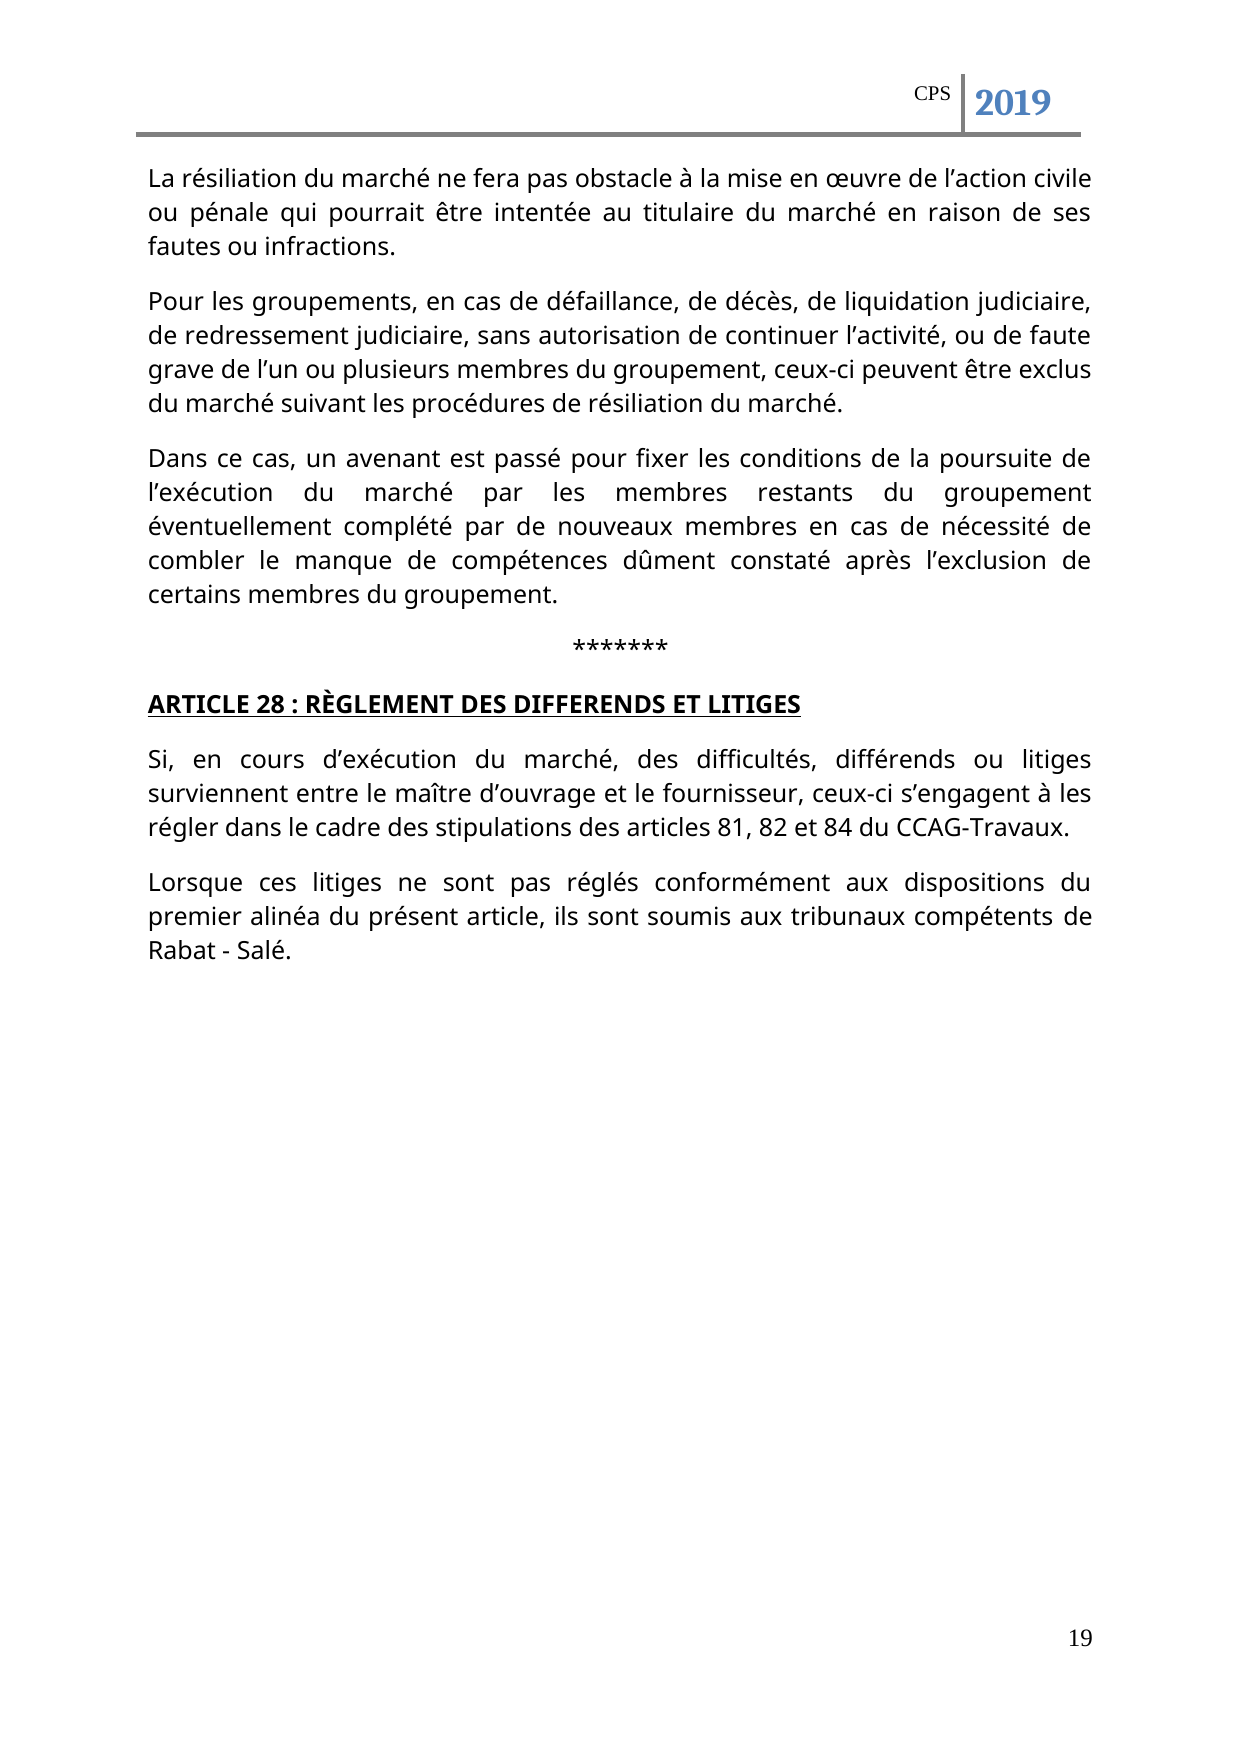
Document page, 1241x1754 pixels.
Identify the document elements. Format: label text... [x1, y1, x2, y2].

list Pour les groupements, en cas de défaillance, de décès, de liquidation judiciaire, de redressement judiciaire, sans autorisation de continuer l’activité, ou de faute grave de l’un ou plusieurs membres du groupement, ceux-ci peuvent être exclus du marché suivant les procédures de résiliation du marché. [148, 284, 1093, 420]
subtitle Article 28 : Règlement des differends et litiges [148, 687, 1093, 721]
text Lorsque ces litiges ne sont pas réglés conformément aux dispositions du premier alinéa du présent article, ils sont soumis aux tribunaux compétents de Rabat - Salé. [148, 865, 1093, 967]
list Dans ce cas, un avenant est passé pour fixer les conditions de la poursuite de l’exécution du marché par les membres restants du groupement éventuellement complété par de nouveaux membres en cas de nécessité de combler le manque de compétences dûment constaté après l’exclusion de certains membres du groupement. [148, 441, 1093, 611]
list ******* [148, 632, 1093, 666]
text Si, en cours d’exécution du marché, des difficultés, différends ou litiges surviennent entre le maître d’ouvrage et le fournisseur, ceux-ci s’engagent à les régler dans le cadre des stipulations des articles 81, 82 et 84 du CCAG-Travaux. [148, 742, 1093, 844]
text La résiliation du marché ne fera pas obstacle à la mise en œuvre de l’action civile ou pénale qui pourrait être intentée au titulaire du marché en raison de ses fautes ou infractions. [148, 161, 1093, 263]
